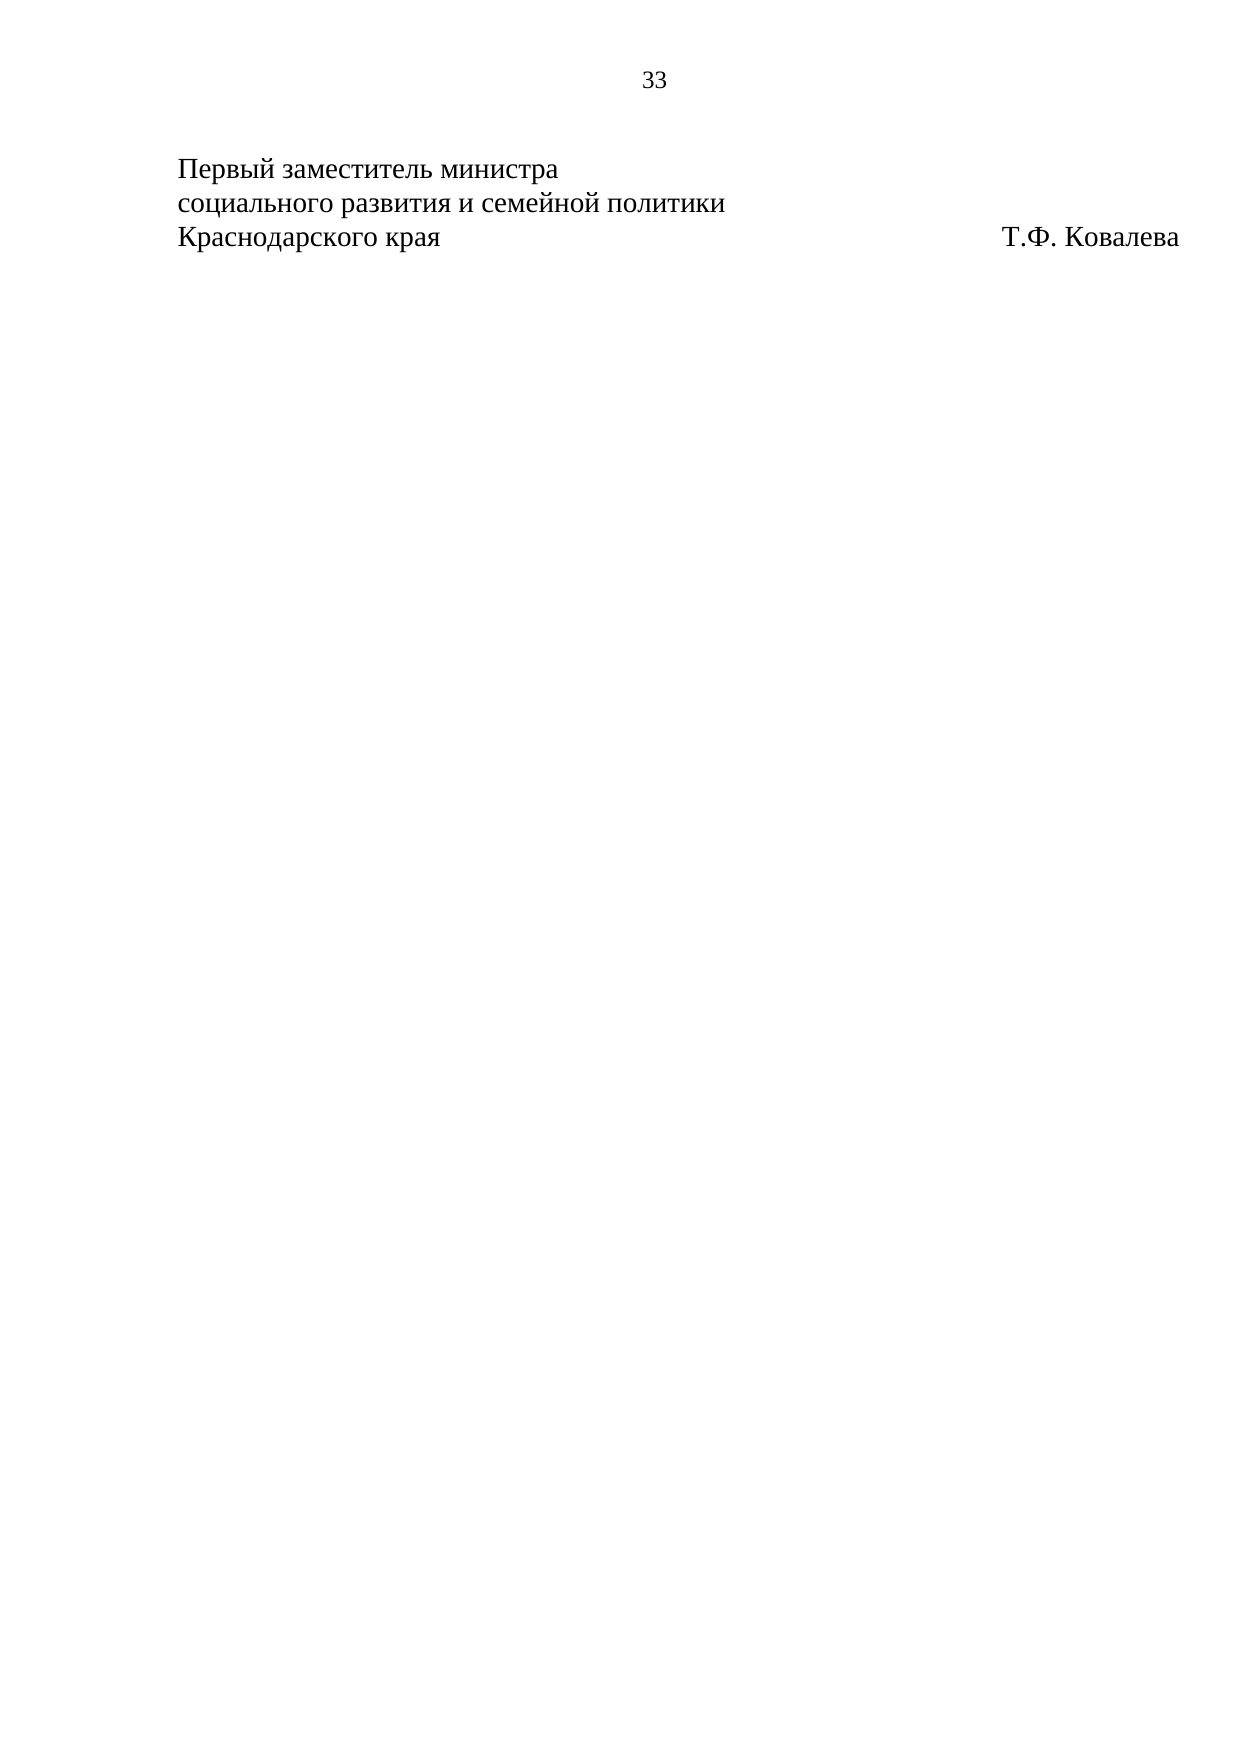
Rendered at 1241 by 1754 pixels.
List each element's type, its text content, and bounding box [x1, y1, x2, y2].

text социального развития и семейной политики [177, 185, 1181, 219]
text Краснодарского края Т.Ф. Ковалева [177, 219, 1181, 252]
text Первый заместитель министра [177, 152, 1181, 185]
